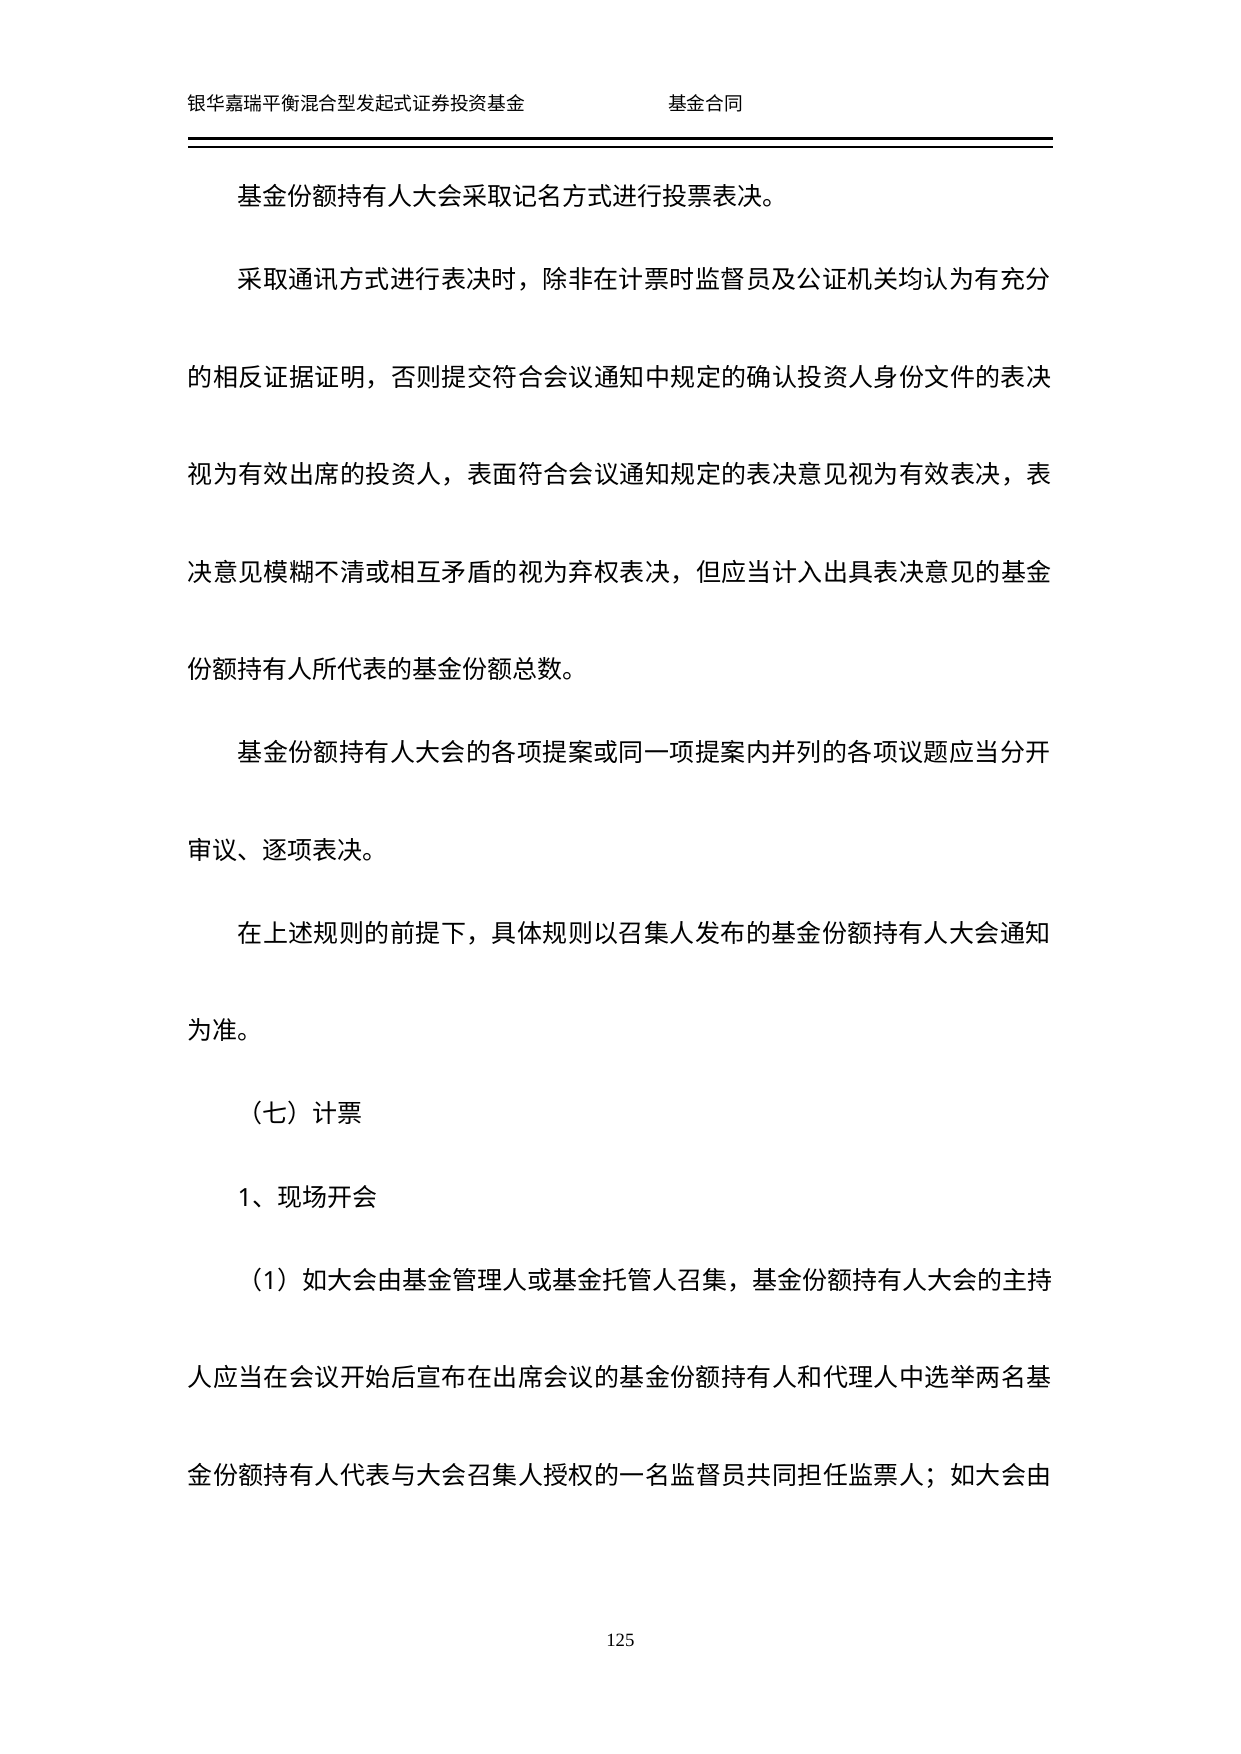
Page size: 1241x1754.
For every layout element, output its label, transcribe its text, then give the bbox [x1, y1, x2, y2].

text 1、现场开会 [187, 1163, 1053, 1228]
text 基金份额持有人大会采取记名方式进行投票表决。 [187, 162, 1053, 227]
text （七）计票 [187, 1079, 1053, 1144]
text 基金份额持有人大会的各项提案或同一项提案内并列的各项议题应当分开审议、逐项表决。 [187, 718, 1053, 881]
text 采取通讯方式进行表决时，除非在计票时监督员及公证机关均认为有充分的相反证据证明，否则提交符合会议通知中规定的确认投资人身份文件的表决视为有效出席的投资人，表面符合会议通知规定的表决意见视为有效表决，表决意见模糊不清或相互矛盾的视为弃权表决，但应当计入出具表决意见的基金份额持有人所代表的基金份额总数。 [187, 245, 1053, 700]
text 在上述规则的前提下，具体规则以召集人发布的基金份额持有人大会通知为准。 [187, 899, 1053, 1061]
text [187, 1246, 1053, 1506]
